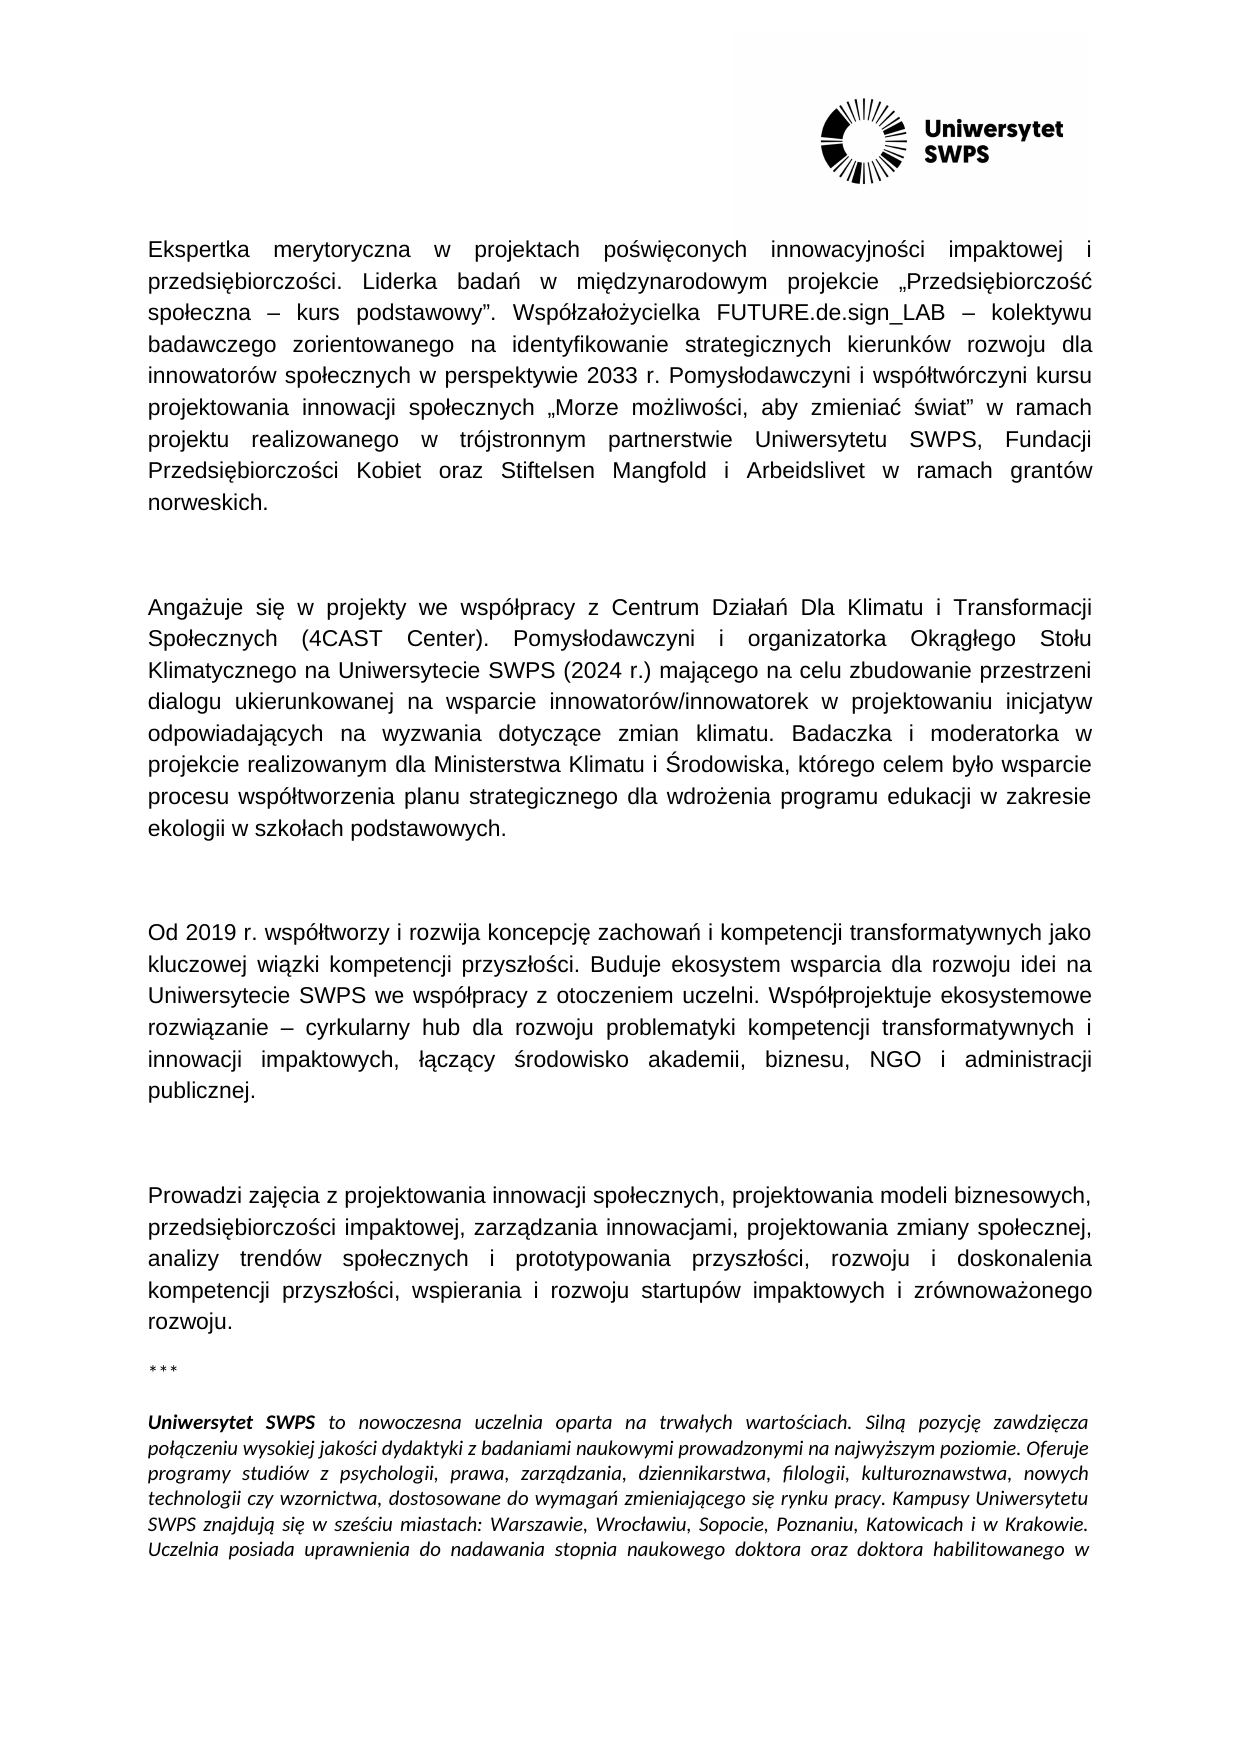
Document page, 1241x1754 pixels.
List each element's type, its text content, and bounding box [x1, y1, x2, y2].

text *** [148, 1361, 1092, 1386]
subtitle Ekspertka merytoryczna w projektach poświęconych innowacyjności impaktowej i przedsiębiorczości. Liderka badań w międzynarodowym projekcie „Przedsiębiorczość społeczna – kurs podstawowy”. Współzałożycielka FUTURE.de.sign_LAB – kolektywu badawczego zorientowanego na identyfikowanie strategicznych kierunków rozwoju dla innowatorów społecznych w perspektywie 2033 r. Pomysłodawczyni i współtwórczyni kursu projektowania innowacji społecznych „Morze możliwości, aby zmieniać świat” w ramach projektu realizowanego w trójstronnym partnerstwie Uniwersytetu SWPS, Fundacji Przedsiębiorczości Kobiet oraz Stiftelsen Mangfold i Arbeidslivet w ramach grantów norweskich. [148, 236, 1092, 515]
subtitle Od 2019 r. współtworzy i rozwija koncepcję zachowań i kompetencji transformatywnych jako kluczowej wiązki kompetencji przyszłości. Buduje ekosystem wsparcia dla rozwoju idei na Uniwersytecie SWPS we współpracy z otoczeniem uczelni. Współprojektuje ekosystemowe rozwiązanie – cyrkularny hub dla rozwoju problematyki kompetencji transformatywnych i innowacji impaktowych, łączący środowisko akademii, biznesu, NGO i administracji publicznej. [148, 919, 1092, 1103]
picture [731, 29, 1090, 236]
subtitle Prowadzi zajęcia z projektowania innowacji społecznych, projektowania modeli biznesowych, przedsiębiorczości impaktowej, zarządzania innowacjami, projektowania zmiany społecznej, analizy trendów społecznych i prototypowania przyszłości, rozwoju i doskonalenia kompetencji przyszłości, wspierania i rozwoju startupów impaktowych i zrównoważonego rozwoju. [148, 1182, 1092, 1334]
subtitle Angażuje się w projekty we współpracy z Centrum Działań Dla Klimatu i Transformacji Społecznych (4CAST Center). Pomysłodawczyni i organizatorka Okrągłego Stołu Klimatycznego na Uniwersytecie SWPS (2024 r.) mającego na celu zbudowanie przestrzeni dialogu ukierunkowanej na wsparcie innowatorów/innowatorek w projektowaniu inicjatyw odpowiadających na wyzwania dotyczące zmian klimatu. Badaczka i moderatorka w projekcie realizowanym dla Ministerstwa Klimatu i Środowiska, którego celem było wsparcie procesu współtworzenia planu strategicznego dla wdrożenia programu edukacji w zakresie ekologii w szkołach podstawowych. [148, 593, 1092, 841]
